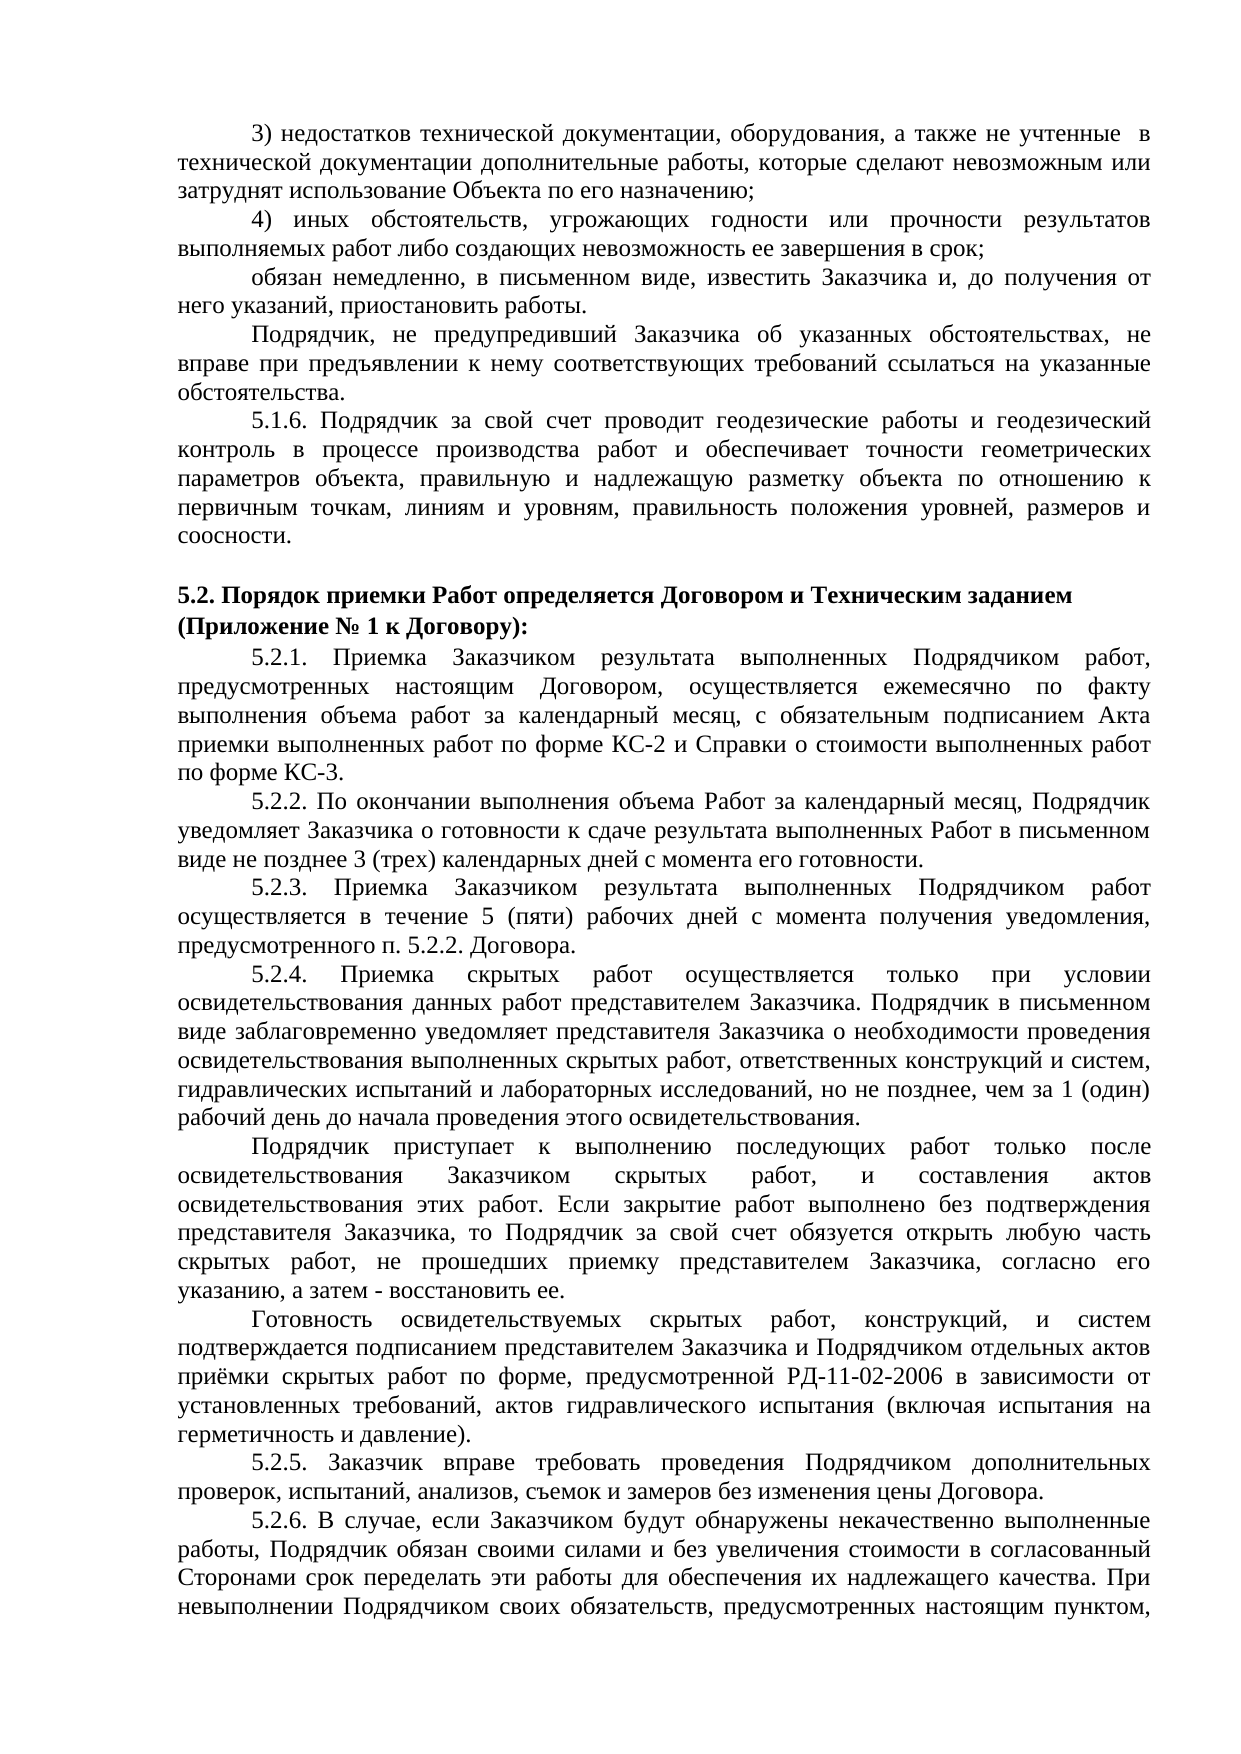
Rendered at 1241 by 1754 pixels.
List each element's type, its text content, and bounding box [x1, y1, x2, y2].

text 5.2. Порядок приемки Работ определяется Договором и Техническим заданием (Приложение № 1 к Договору): [177, 580, 1152, 640]
text 5.2.4. Приемка скрытых работ осуществляется только при условии освидетельствования данных работ представителем Заказчика. Подрядчик в письменном виде заблаговременно уведомляет представителя Заказчика о необходимости проведения освидетельствования выполненных скрытых работ, ответственных конструкций и систем, гидравлических испытаний и лабораторных исследований, но не позднее, чем за 1 (один) рабочий день до начала проведения этого освидетельствования. [177, 959, 1152, 1131]
text 4) иных обстоятельств, угрожающих годности или прочности результатов выполняемых работ либо создающих невозможность ее завершения в срок; [177, 204, 1152, 262]
text обязан немедленно, в письменном виде, известить Заказчика и, до получения от него указаний, приостановить работы. [177, 262, 1152, 319]
text 5.2.1. Приемка Заказчиком результата выполненных Подрядчиком работ, предусмотренных настоящим Договором, осуществляется ежемесячно по факту выполнения объема работ за календарный месяц, с обязательным подписанием Акта приемки выполненных работ по форме КС-2 и Справки о стоимости выполненных работ по форме КС-3. [177, 642, 1152, 786]
text Подрядчик, не предупредивший Заказчика об указанных обстоятельствах, не вправе при предъявлении к нему соответствующих требований ссылаться на указанные обстоятельства. [177, 319, 1152, 406]
text Подрядчик приступает к выполнению последующих работ только после освидетельствования Заказчиком скрытых работ, и составления актов освидетельствования этих работ. Если закрытие работ выполнено без подтверждения представителя Заказчика, то Подрядчик за свой счет обязуется открыть любую часть скрытых работ, не прошедших приемку представителем Заказчика, согласно его указанию, а затем - восстановить ее. [177, 1131, 1152, 1304]
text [177, 1505, 1152, 1620]
text 5.2.5. Заказчик вправе требовать проведения Подрядчиком дополнительных проверок, испытаний, анализов, съемок и замеров без изменения цены Договора. [177, 1447, 1152, 1505]
text 5.2.3. Приемка Заказчиком результата выполненных Подрядчиком работ осуществляется в течение 5 (пяти) рабочих дней с момента получения уведомления, предусмотренного п. 5.2.2. Договора. [177, 872, 1152, 959]
text 3) недостатков технической документации, оборудования, а также не учтенные в технической документации дополнительные работы, которые сделают невозможным или затруднят использование Объекта по его назначению; [177, 118, 1152, 204]
text 5.2.2. По окончании выполнения объема Работ за календарный месяц, Подрядчик уведомляет Заказчика о готовности к сдаче результата выполненных Работ в письменном виде не позднее 3 (трех) календарных дней с момента его готовности. [177, 786, 1152, 872]
text 5.1.6. Подрядчик за свой счет проводит геодезические работы и геодезический контроль в процессе производства работ и обеспечивает точности геометрических параметров объекта, правильную и надлежащую разметку объекта по отношению к первичным точкам, линиям и уровням, правильность положения уровней, размеров и соосности. [177, 406, 1152, 549]
text Готовность освидетельствуемых скрытых работ, конструкций, и систем подтверждается подписанием представителем Заказчика и Подрядчиком отдельных актов приёмки скрытых работ по форме, предусмотренной РД-11-02-2006 в зависимости от установленных требований, актов гидравлического испытания (включая испытания на герметичность и давление). [177, 1304, 1152, 1447]
